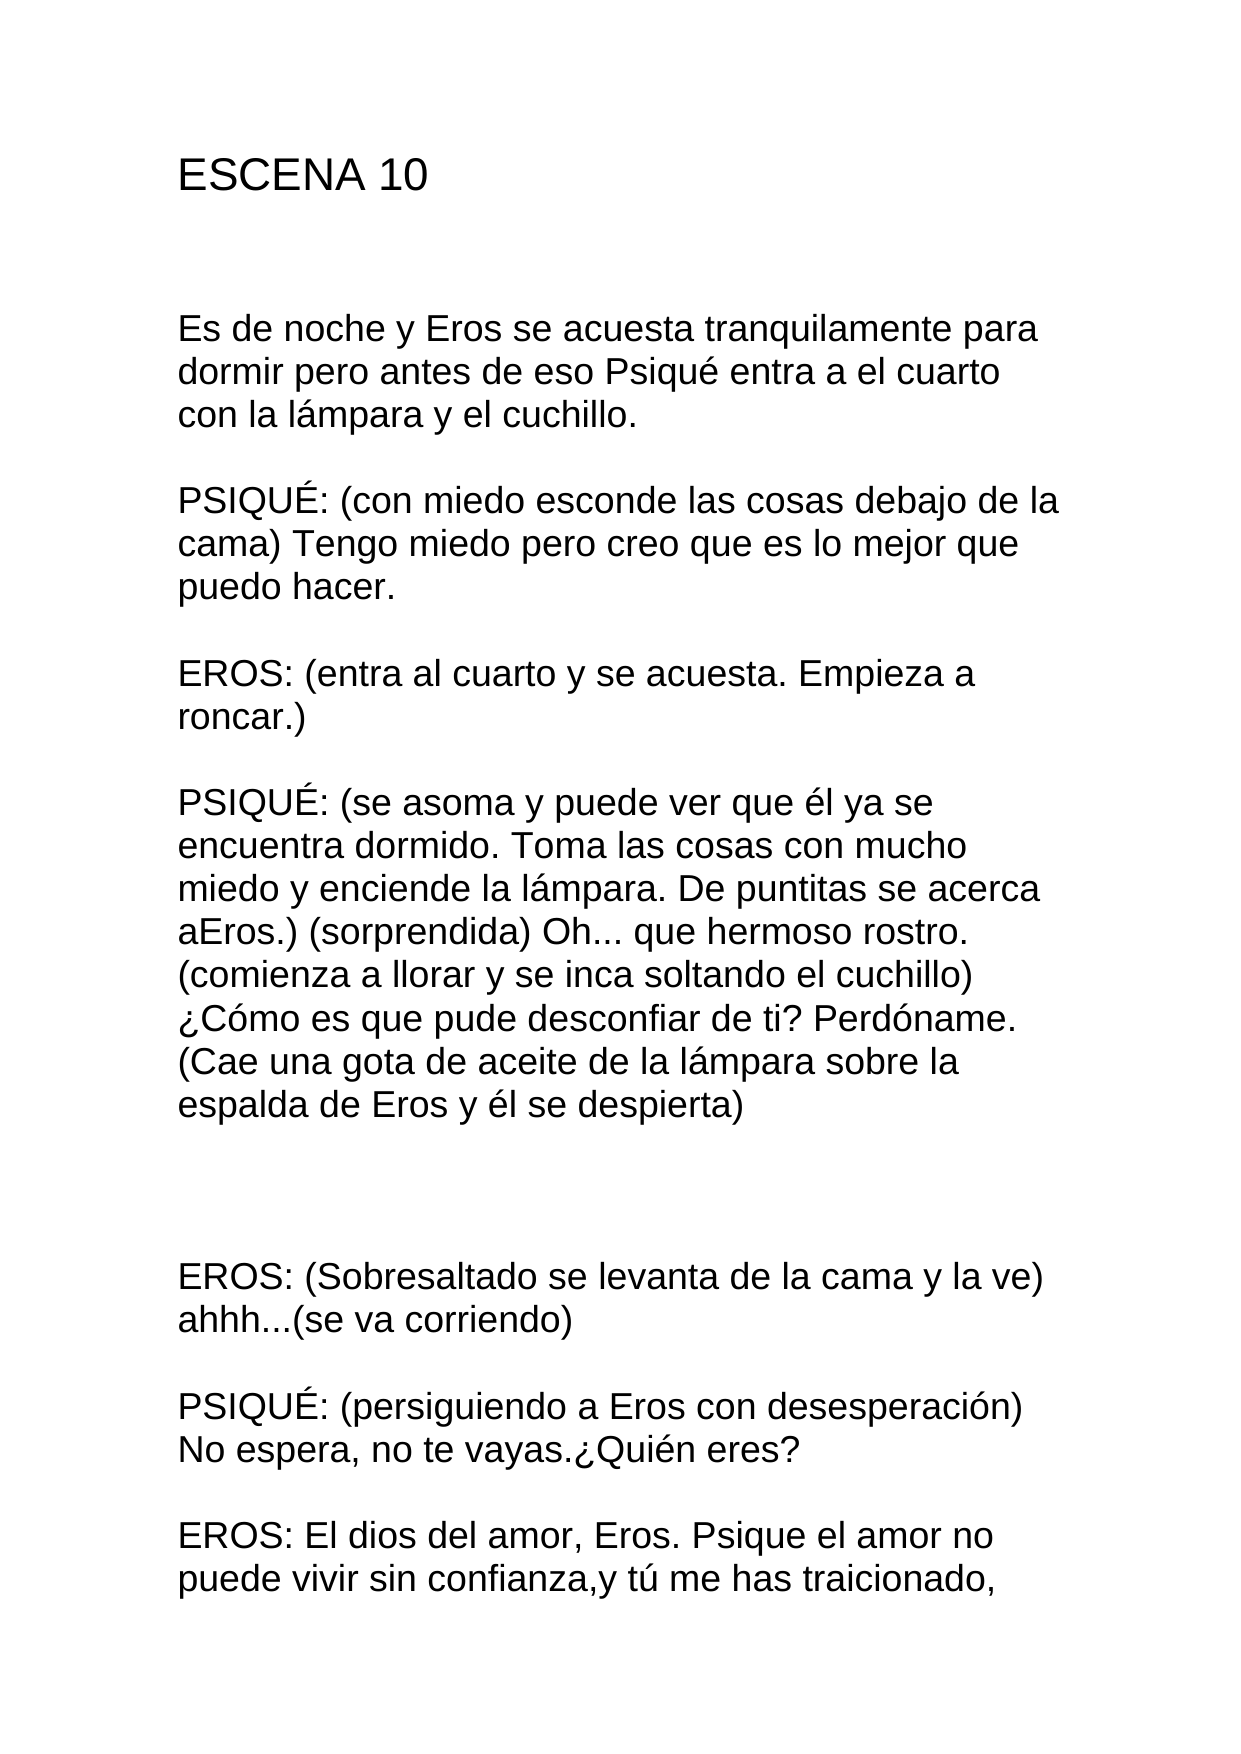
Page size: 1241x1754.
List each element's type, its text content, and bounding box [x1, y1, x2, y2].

text EROS: (entra al cuarto y se acuesta. Empieza a roncar.) [177, 651, 1063, 737]
text PSIQUÉ: (se asoma y puede ver que él ya se encuentra dormido. Toma las cosas con mucho miedo y enciende la lámpara. De puntitas se acerca aEros.) (sorprendida) Oh... que hermoso rostro. (comienza a llorar y se inca soltando el cuchillo) ¿Cómo es que pude desconfiar de ti? Perdóname.(Cae una gota de aceite de la lámpara sobre la espalda de Eros y él se despierta) [177, 780, 1063, 1125]
text PSIQUÉ: (persiguiendo a Eros con desesperación) No espera, no te vayas.¿Quién eres? [177, 1384, 1063, 1470]
text ESCENA 10 [177, 148, 1063, 200]
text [177, 1513, 1063, 1599]
text Es de noche y Eros se acuesta tranquilamente para dormir pero antes de eso Psiqué entra a el cuarto con la lámpara y el cuchillo. [177, 306, 1063, 435]
text EROS: (Sobresaltado se levanta de la cama y la ve) ahhh...(se va corriendo) [177, 1254, 1063, 1341]
text PSIQUÉ: (con miedo esconde las cosas debajo de la cama) Tengo miedo pero creo que es lo mejor que puedo hacer. [177, 478, 1063, 608]
